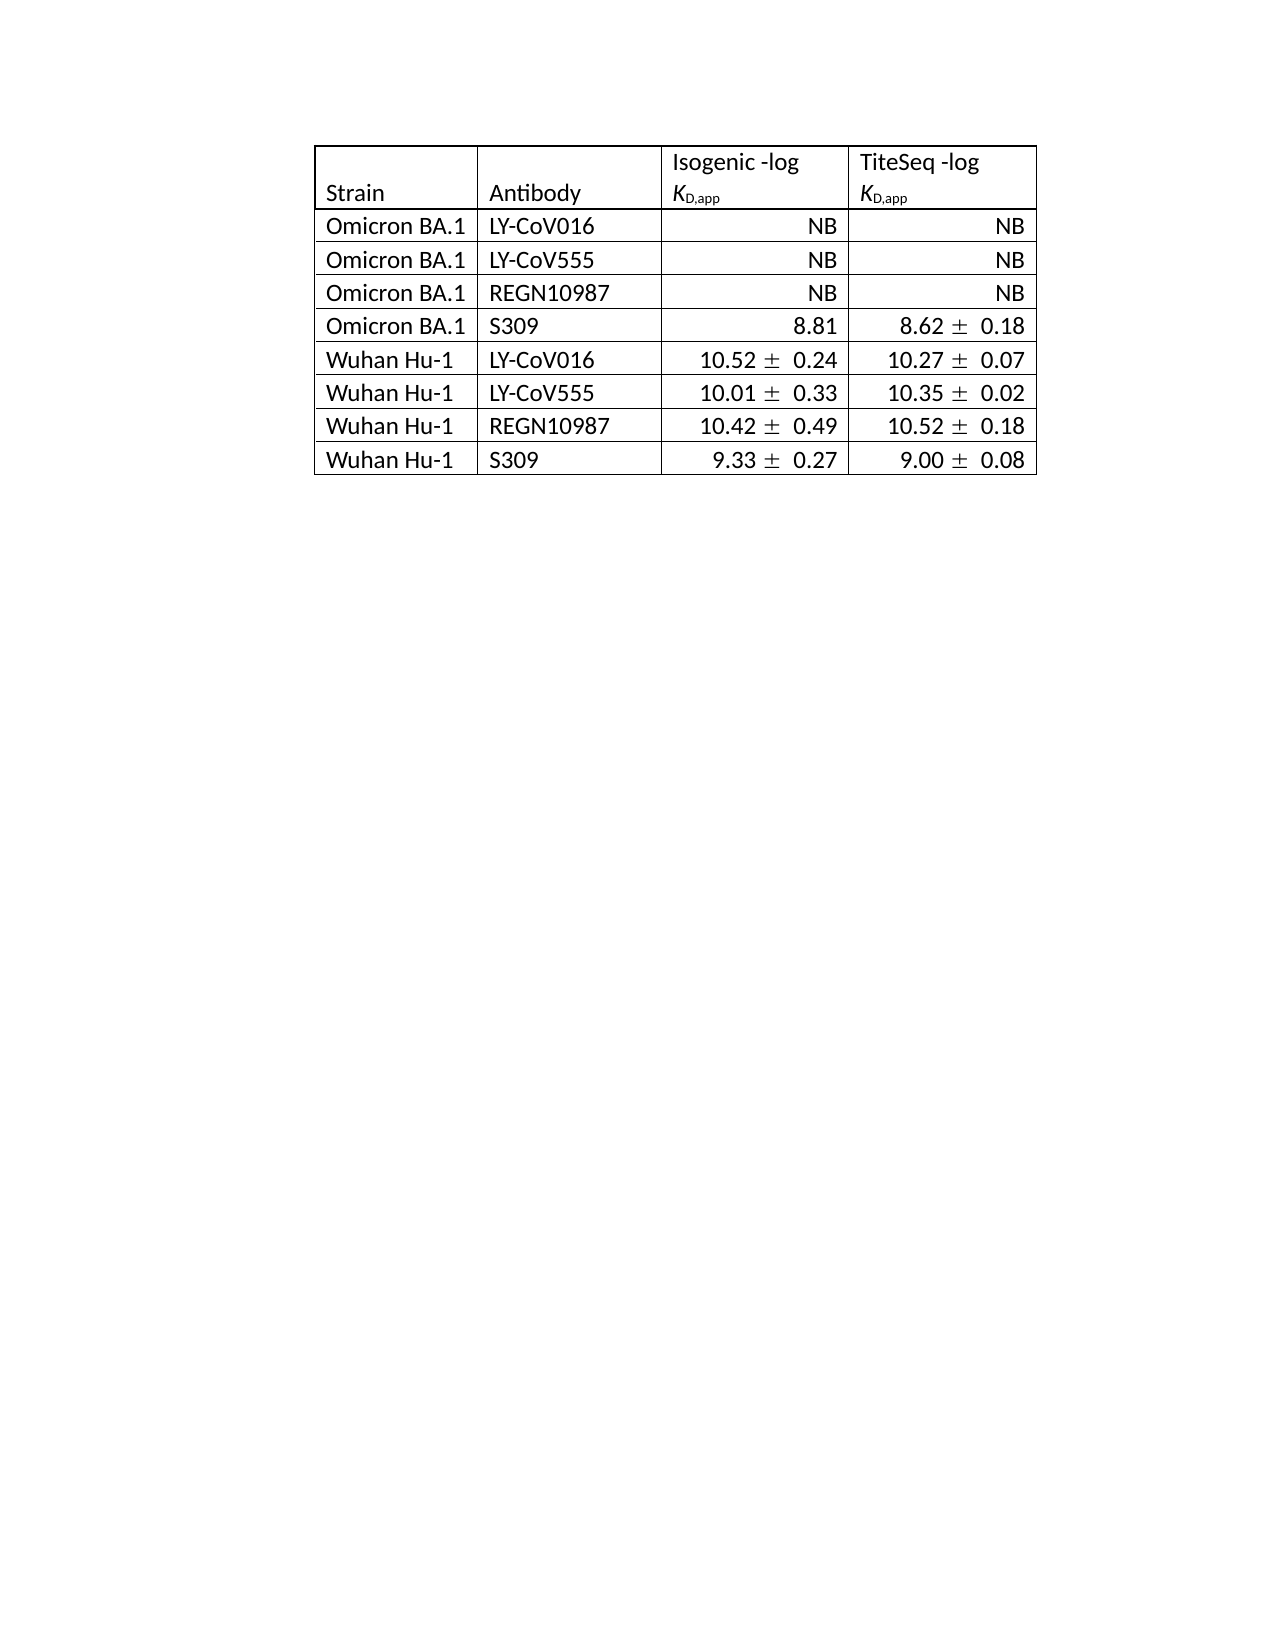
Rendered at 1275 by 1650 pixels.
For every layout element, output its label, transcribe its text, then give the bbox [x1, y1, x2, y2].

table_cell REGN10987 [478, 275, 661, 308]
table_cell 10.52  0.18 [849, 409, 1036, 441]
table_cell S309 [478, 309, 661, 341]
table_cell Wuhan Hu-1 [315, 341, 477, 374]
table_cell LY-CoV555 [478, 242, 661, 274]
table_cell 8.62  0.18 [849, 309, 1036, 341]
table_cell Omicron BA.1 [315, 308, 477, 341]
table_cell 10.52  0.24 [662, 342, 848, 374]
table_cell 9.00  0.08 [849, 442, 1036, 474]
table_cell S309 [478, 442, 661, 474]
table_cell NB [849, 210, 1036, 241]
table_cell 10.42  0.49 [662, 409, 848, 441]
table_header TiteSeq -log KD,app [849, 147, 1036, 208]
table_cell NB [849, 275, 1036, 308]
table_cell Omicron BA.1 [315, 274, 477, 308]
table_cell 8.81 [662, 309, 848, 341]
table_cell 10.27  0.07 [849, 342, 1036, 374]
table_header Antibody [478, 147, 661, 208]
table_header Strain [316, 147, 477, 208]
table_cell 10.01  0.33 [662, 375, 848, 408]
table_cell 9.33  0.27 [662, 442, 848, 474]
table_cell LY-CoV016 [478, 342, 661, 374]
table_cell NB [849, 242, 1036, 274]
table_cell NB [662, 210, 848, 241]
table_cell REGN10987 [478, 409, 661, 441]
table_cell Omicron BA.1 [315, 210, 477, 241]
table_cell Omicron BA.1 [315, 241, 477, 274]
table_cell Wuhan Hu-1 [315, 441, 477, 474]
table_cell Wuhan Hu-1 [315, 374, 477, 408]
table_header Isogenic -log KD,app [662, 147, 848, 208]
table_cell NB [662, 275, 848, 308]
table_cell Wuhan Hu-1 [315, 408, 477, 441]
table_cell 10.35  0.02 [849, 375, 1036, 408]
table_cell LY-CoV016 [478, 210, 661, 241]
table_cell LY-CoV555 [478, 375, 661, 408]
table_cell NB [662, 242, 848, 274]
